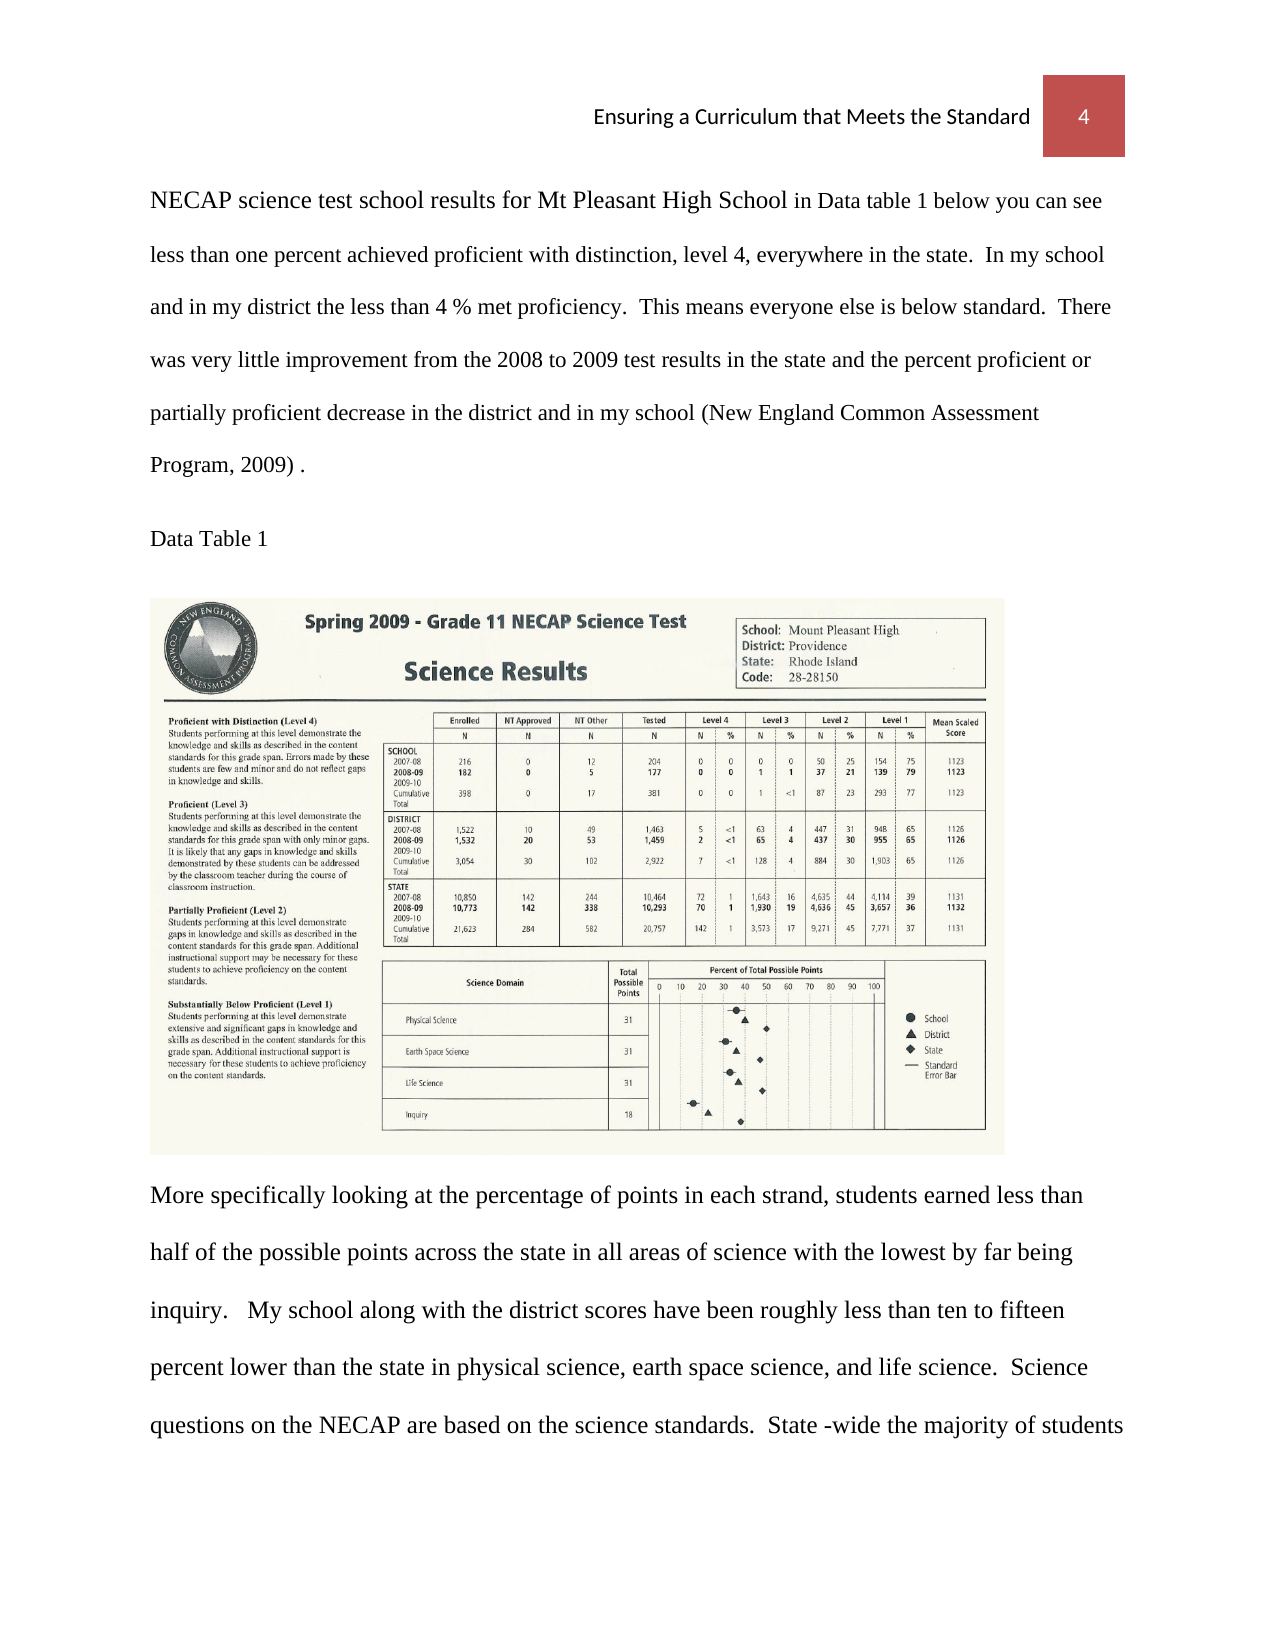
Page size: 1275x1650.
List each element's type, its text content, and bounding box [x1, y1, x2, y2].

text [150, 1180, 1125, 1439]
picture [150, 598, 1005, 1155]
text Data Table 1 [150, 525, 1125, 551]
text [150, 186, 1125, 478]
